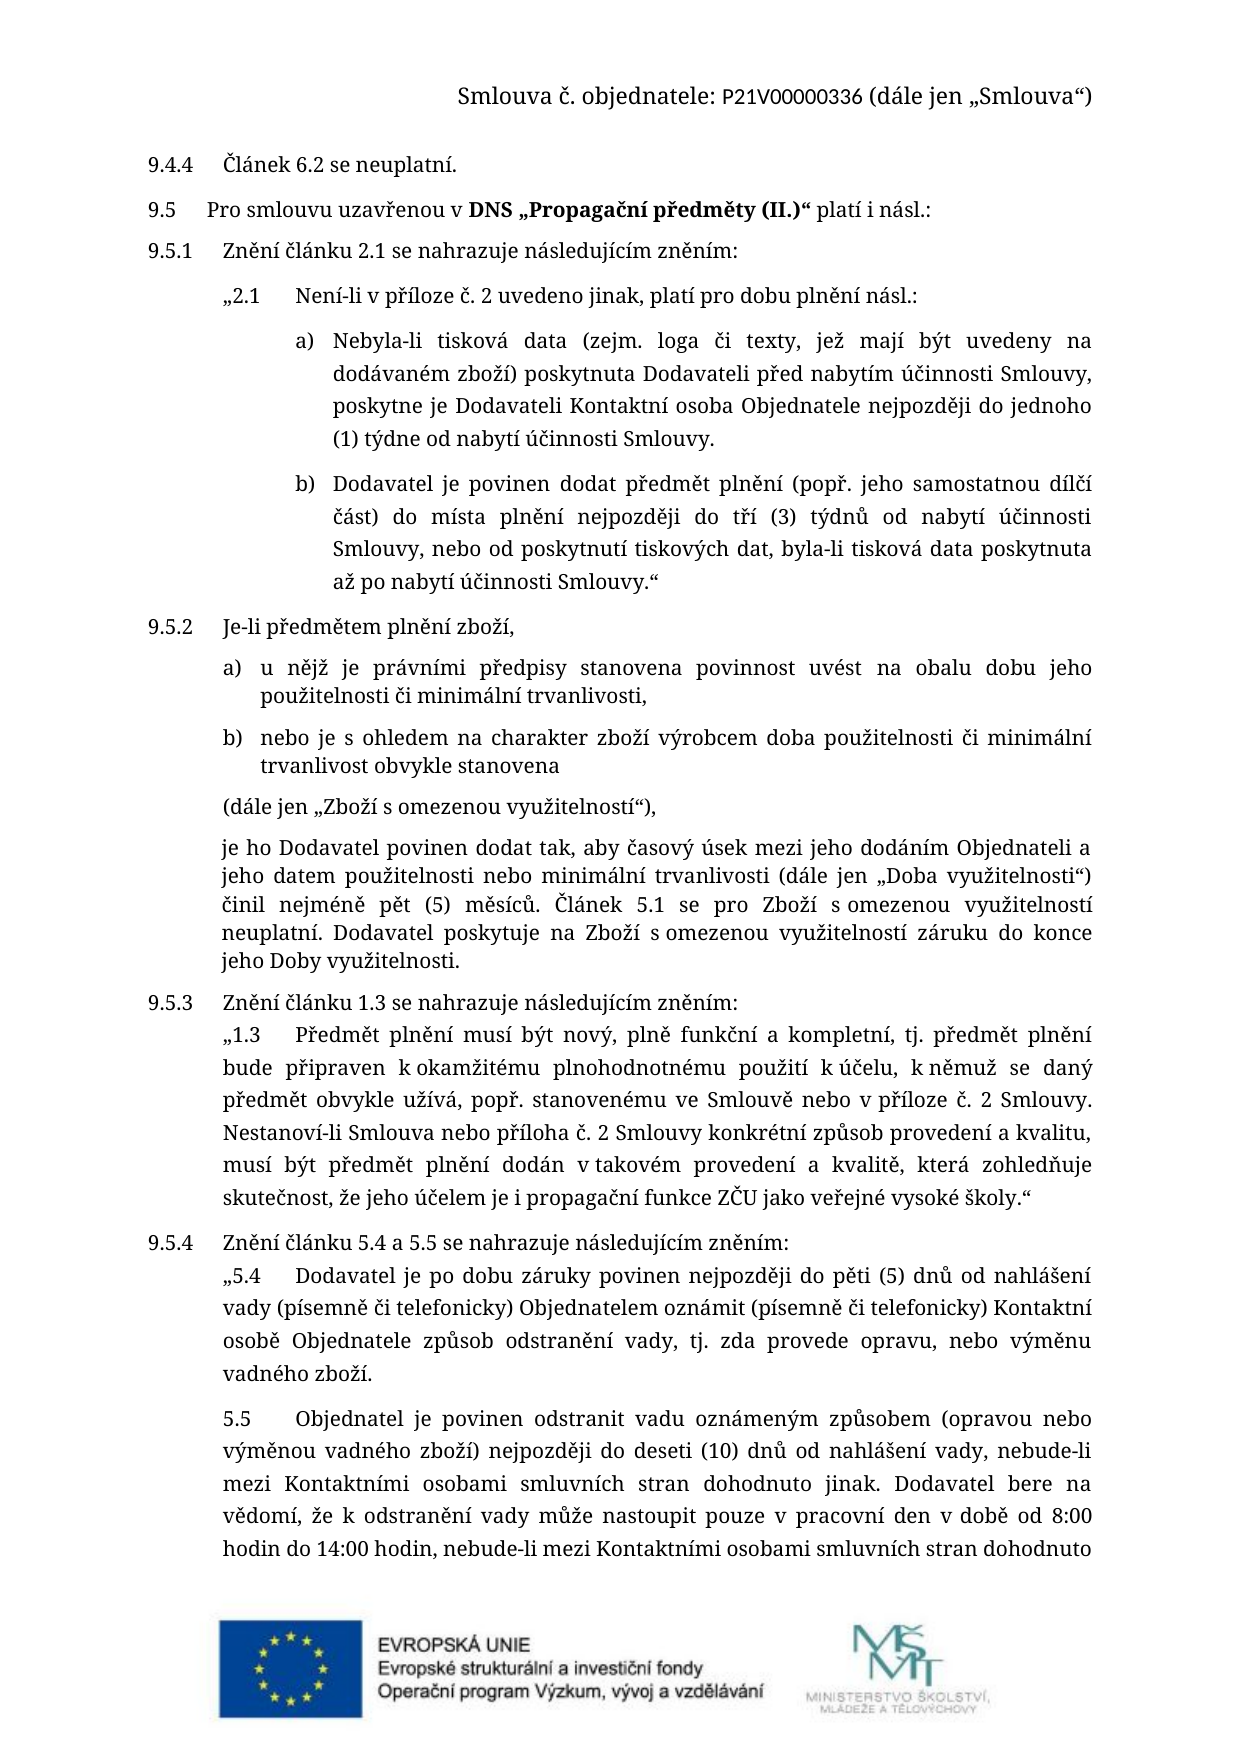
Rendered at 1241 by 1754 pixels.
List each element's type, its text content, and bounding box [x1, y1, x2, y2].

list Dodavatel je povinen dodat předmět plnění (popř. jeho samostatnou dílčí část) do místa plnění nejpozději do tří (3) týdnů od nabytí účinnosti Smlouvy, nebo od poskytnutí tiskových dat, byla-li tisková data poskytnuta až po nabytí účinnosti Smlouvy.“ [295, 469, 1093, 596]
list Znění článku 5.4 a 5.5 se nahrazuje následujícím zněním: [148, 1228, 1093, 1257]
list Znění článku 1.3 se nahrazuje následujícím zněním: [148, 988, 1093, 1016]
list „5.4 Dodavatel je po dobu záruky povinen nejpozději do pěti (5) dnů od nahlášení vady (písemně či telefonicky) Objednatelem oznámit (písemně či telefonicky) Kontaktní osobě Objednatele způsob odstranění vady, tj. zda provede opravu, nebo výměnu vadného zboží. [223, 1261, 1093, 1387]
text je ho Dodavatel povinen dodat tak, aby časový úsek mezi jeho dodáním Objednateli a jeho datem použitelnosti nebo minimální trvanlivosti (dále jen „Doba využitelnosti“) činil nejméně pět (5) měsíců. Článek 5.1 se pro Zboží s omezenou využitelností neuplatní. Dodavatel poskytuje na Zboží s omezenou využitelností záruku do konce jeho Doby využitelnosti. [221, 833, 1093, 975]
list u nějž je právními předpisy stanovena povinnost uvést na obalu dobu jeho použitelnosti či minimální trvanlivosti, [223, 653, 1093, 710]
picture [147, 1572, 1068, 1754]
list nebo je s ohledem na charakter zboží výrobcem doba použitelnosti či minimální trvanlivost obvykle stanovena [223, 723, 1093, 779]
text (dále jen „Zboží s omezenou využitelností“), [223, 792, 1093, 820]
list Pro smlouvu uzavřenou v DNS „Propagační předměty (II.)“ platí i násl.: [148, 195, 1093, 224]
list Znění článku 2.1 se nahrazuje následujícím zněním: [148, 236, 1093, 265]
list Nebyla-li tisková data (zejm. loga či texty, jež mají být uvedeny na dodávaném zboží) poskytnuta Dodavateli před nabytím účinnosti Smlouvy, poskytne je Dodavateli Kontaktní osoba Objednatele nejpozději do jednoho (1) týdne od nabytí účinnosti Smlouvy. [295, 326, 1093, 453]
list Článek 6.2 se neuplatní. [148, 150, 1093, 179]
list „2.1 Není-li v příloze č. 2 uvedeno jinak, platí pro dobu plnění násl.: [223, 281, 1093, 310]
list „1.3 Předmět plnění musí být nový, plně funkční a kompletní, tj. předmět plnění bude připraven k okamžitému plnohodnotnému použití k účelu, k němuž se daný předmět obvykle užívá, popř. stanovenému ve Smlouvě nebo v příloze č. 2 Smlouvy. Nestanoví-li Smlouva nebo příloha č. 2 Smlouvy konkrétní způsob provedení a kvalitu, musí být předmět plnění dodán v takovém provedení a kvalitě, která zohledňuje skutečnost, že jeho účelem je i propagační funkce ZČU jako veřejné vysoké školy.“ [223, 1020, 1093, 1212]
list Je-li předmětem plnění zboží, [148, 612, 1093, 641]
